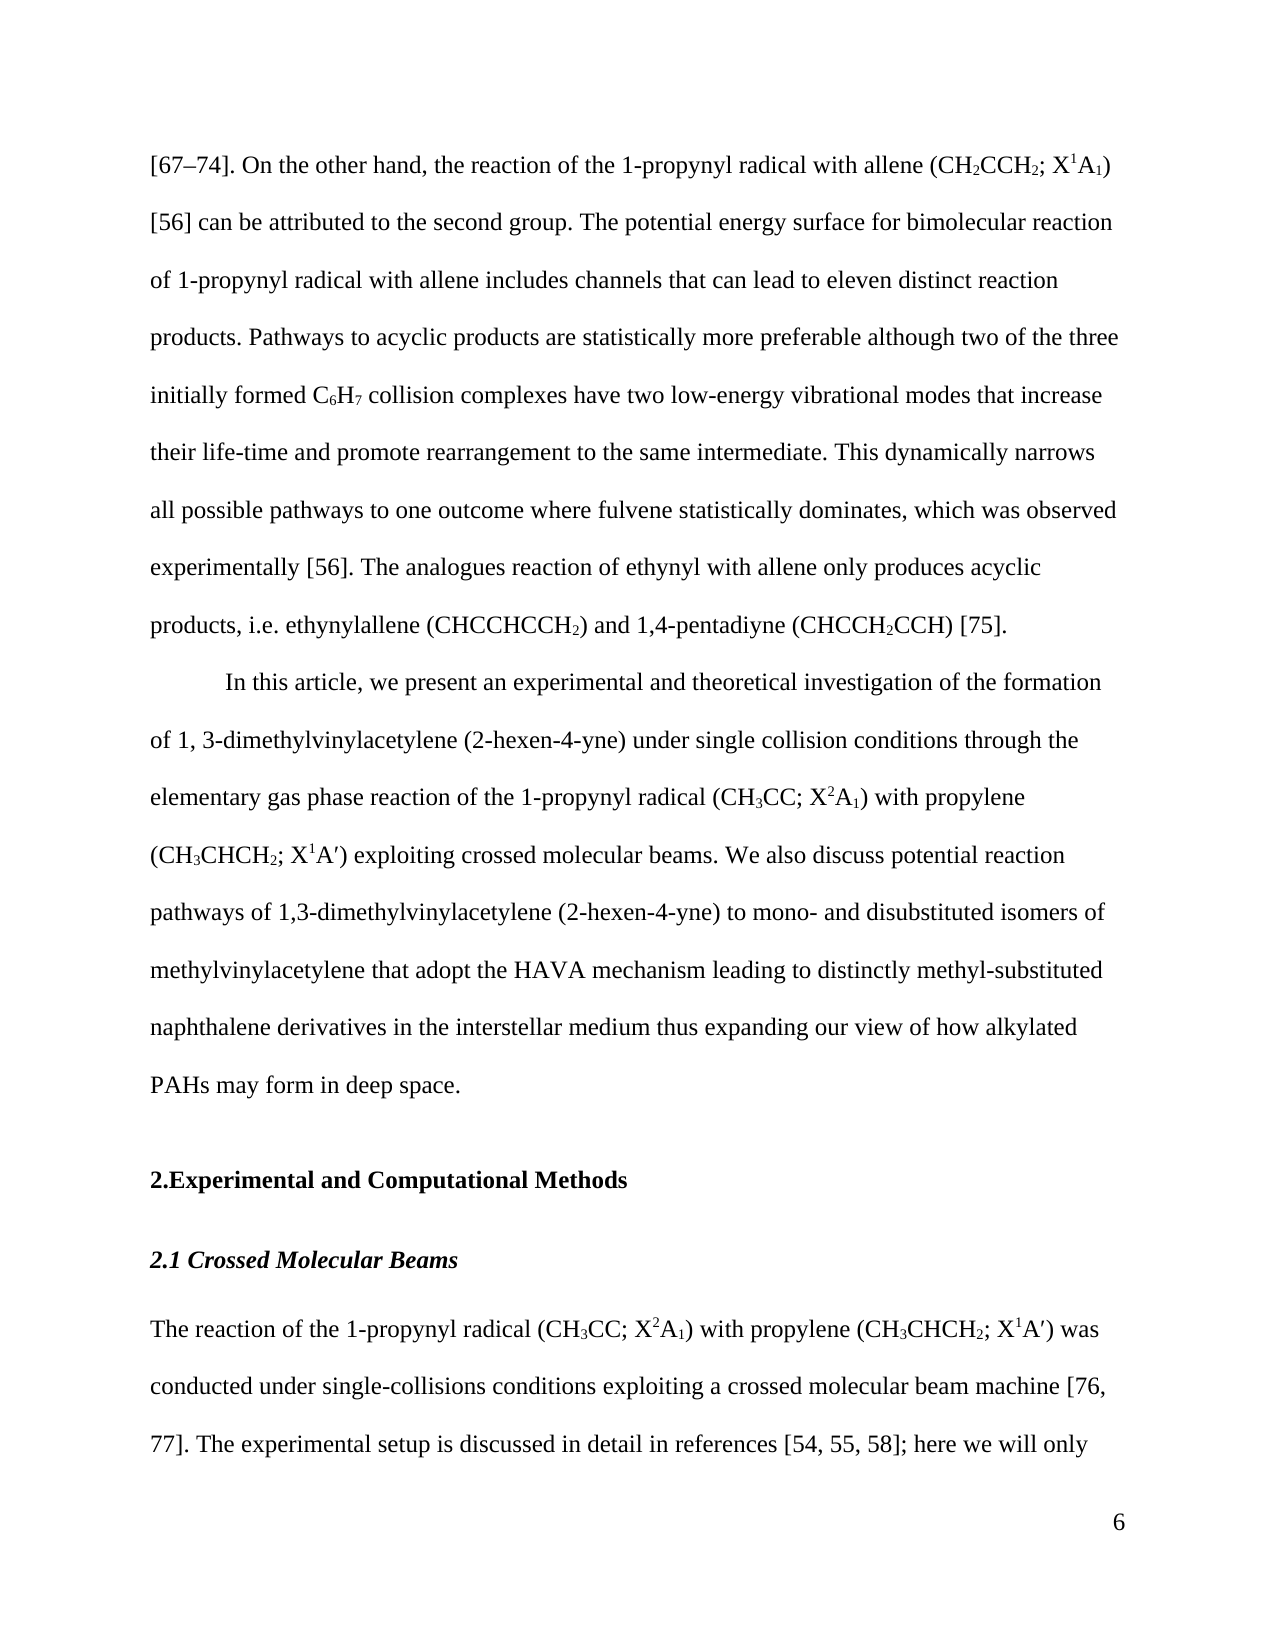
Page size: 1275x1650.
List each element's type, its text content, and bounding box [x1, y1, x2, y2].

text In this article, we present an experimental and theoretical investigation of the formation of 1, 3-dimethylvinylacetylene (2-hexen-4-yne) under single collision conditions through the elementary gas phase reaction of the 1-propynyl radical (CH3CC; X2A1) with propylene (CH3CHCH2; X1A′) exploiting crossed molecular beams. We also discuss potential reaction pathways of 1,3-dimethylvinylacetylene (2-hexen-4-yne) to mono- and disubstituted isomers of methylvinylacetylene that adopt the HAVA mechanism leading to distinctly methyl-substituted naphthalene derivatives in the interstellar medium thus expanding our view of how alkylated PAHs may form in deep space. [150, 667, 1125, 1099]
subtitle 2.1 Crossed Molecular Beams [150, 1246, 1066, 1274]
subtitle 2.Experimental and Computational Methods [150, 1165, 1066, 1194]
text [150, 1314, 1125, 1457]
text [150, 150, 1125, 639]
